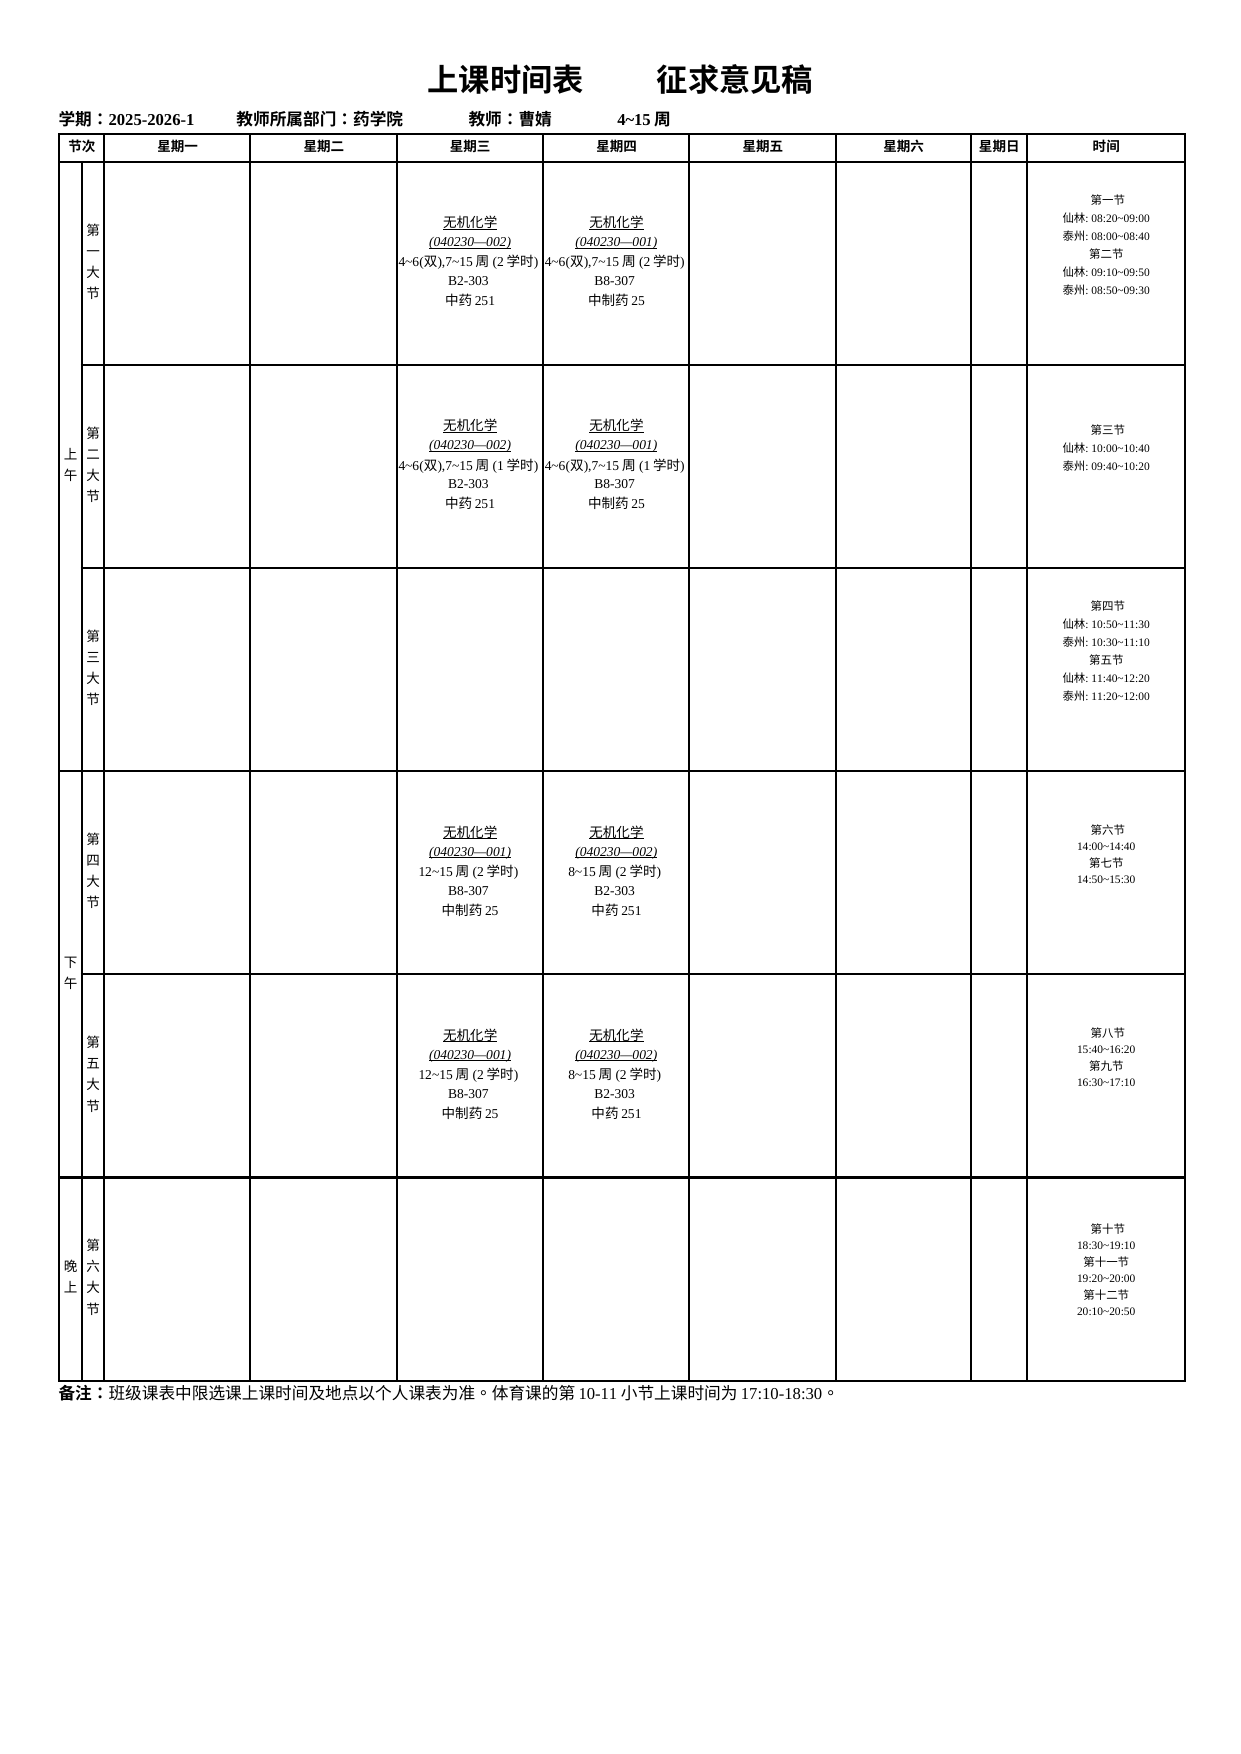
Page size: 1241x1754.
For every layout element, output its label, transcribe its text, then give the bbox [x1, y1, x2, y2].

table_cell [690, 163, 835, 364]
table_cell 第四节 仙林: 10:50~11:30 泰州: 10:30~11:10 第五节 仙林: 11:40~12:20 泰州: 11:20~12:00 [1028, 569, 1184, 770]
table_cell 第一节 仙林: 08:20~09:00 泰州: 08:00~08:40 第二节 仙林: 09:10~09:50 泰州: 08:50~09:30 [1028, 163, 1184, 364]
table_cell [972, 975, 1026, 1176]
table_cell 第三大节 [83, 569, 103, 770]
table_cell [972, 366, 1026, 567]
table_cell [837, 569, 970, 770]
table_cell [837, 1179, 970, 1379]
table_cell 无机化学 (040230—002) 8~15周 (2学时) B2-303 中药251 [544, 975, 688, 1176]
table_cell [972, 163, 1026, 364]
table_cell 第五大节 [83, 975, 103, 1176]
table_cell 第一大节 [83, 163, 103, 364]
text 学期：2025-2026-1 教师所属部门：药学院 教师：曹婧 4~15周 [58, 107, 1182, 130]
table_cell 无机化学 (040230—001) 12~15周 (2学时) B8-307 中制药25 [398, 975, 542, 1176]
table_cell [972, 1179, 1026, 1379]
table_cell [398, 569, 542, 770]
table_cell 晚上 [60, 1179, 81, 1379]
table_cell 无机化学 (040230—001) 4~6(双),7~15周 (1学时) B8-307 中制药25 [544, 366, 688, 567]
table_cell 第六大节 [83, 1179, 103, 1379]
table_cell [972, 772, 1026, 973]
table_cell [105, 772, 249, 973]
table_cell [251, 772, 396, 973]
table_cell [251, 975, 396, 1176]
table_cell 下午 [60, 772, 81, 1176]
table_cell [837, 772, 970, 973]
table_cell [105, 975, 249, 1176]
table_header 星期日 [972, 135, 1026, 161]
table_cell [105, 1179, 249, 1379]
table_cell [398, 1179, 542, 1379]
table_header 星期三 [398, 135, 542, 161]
table_cell [105, 366, 249, 567]
table_cell [690, 1179, 835, 1379]
table_header 星期四 [544, 135, 688, 161]
text 上课时间表 征求意见稿 [58, 58, 1182, 101]
table_header 节次 [60, 135, 103, 161]
table_cell 第十节 18:30~19:10 第十一节 19:20~20:00 第十二节 20:10~20:50 [1028, 1179, 1184, 1379]
table_cell 无机化学 (040230—001) 12~15周 (2学时) B8-307 中制药25 [398, 772, 542, 973]
table_cell [690, 366, 835, 567]
table_header 星期六 [837, 135, 970, 161]
table_cell [251, 1179, 396, 1379]
table_cell [837, 163, 970, 364]
table_cell 无机化学 (040230—002) 8~15周 (2学时) B2-303 中药251 [544, 772, 688, 973]
table_cell [544, 569, 688, 770]
table_cell [105, 569, 249, 770]
table_header 星期一 [105, 135, 249, 161]
table_cell 第三节 仙林: 10:00~10:40 泰州: 09:40~10:20 [1028, 366, 1184, 567]
table_cell 第四大节 [83, 772, 103, 973]
table_cell [690, 975, 835, 1176]
table_cell 第八节 15:40~16:20 第九节 16:30~17:10 [1028, 975, 1184, 1176]
table_header 星期二 [251, 135, 396, 161]
table_cell 上午 [60, 163, 81, 770]
table_cell [837, 975, 970, 1176]
text 备注：班级课表中限选课上课时间及地点以个人课表为准。体育课的第10-11小节上课时间为17:10-18:30。 [58, 1382, 1182, 1404]
table_cell [837, 366, 970, 567]
table_cell [251, 366, 396, 567]
table_cell 第六节 14:00~14:40 第七节 14:50~15:30 [1028, 772, 1184, 973]
table_cell [690, 569, 835, 770]
table_cell 无机化学 (040230—002) 4~6(双),7~15周 (2学时) B2-303 中药251 [398, 163, 542, 364]
table_cell 无机化学 (040230—002) 4~6(双),7~15周 (1学时) B2-303 中药251 [398, 366, 542, 567]
table_cell [105, 163, 249, 364]
table_cell [544, 1179, 688, 1379]
table_cell [972, 569, 1026, 770]
table_cell 无机化学 (040230—001) 4~6(双),7~15周 (2学时) B8-307 中制药25 [544, 163, 688, 364]
table_cell [251, 163, 396, 364]
table_cell [690, 772, 835, 973]
table_header 星期五 [690, 135, 835, 161]
table_cell [251, 569, 396, 770]
table_cell 第二大节 [83, 366, 103, 567]
table_header 时间 [1028, 135, 1184, 161]
